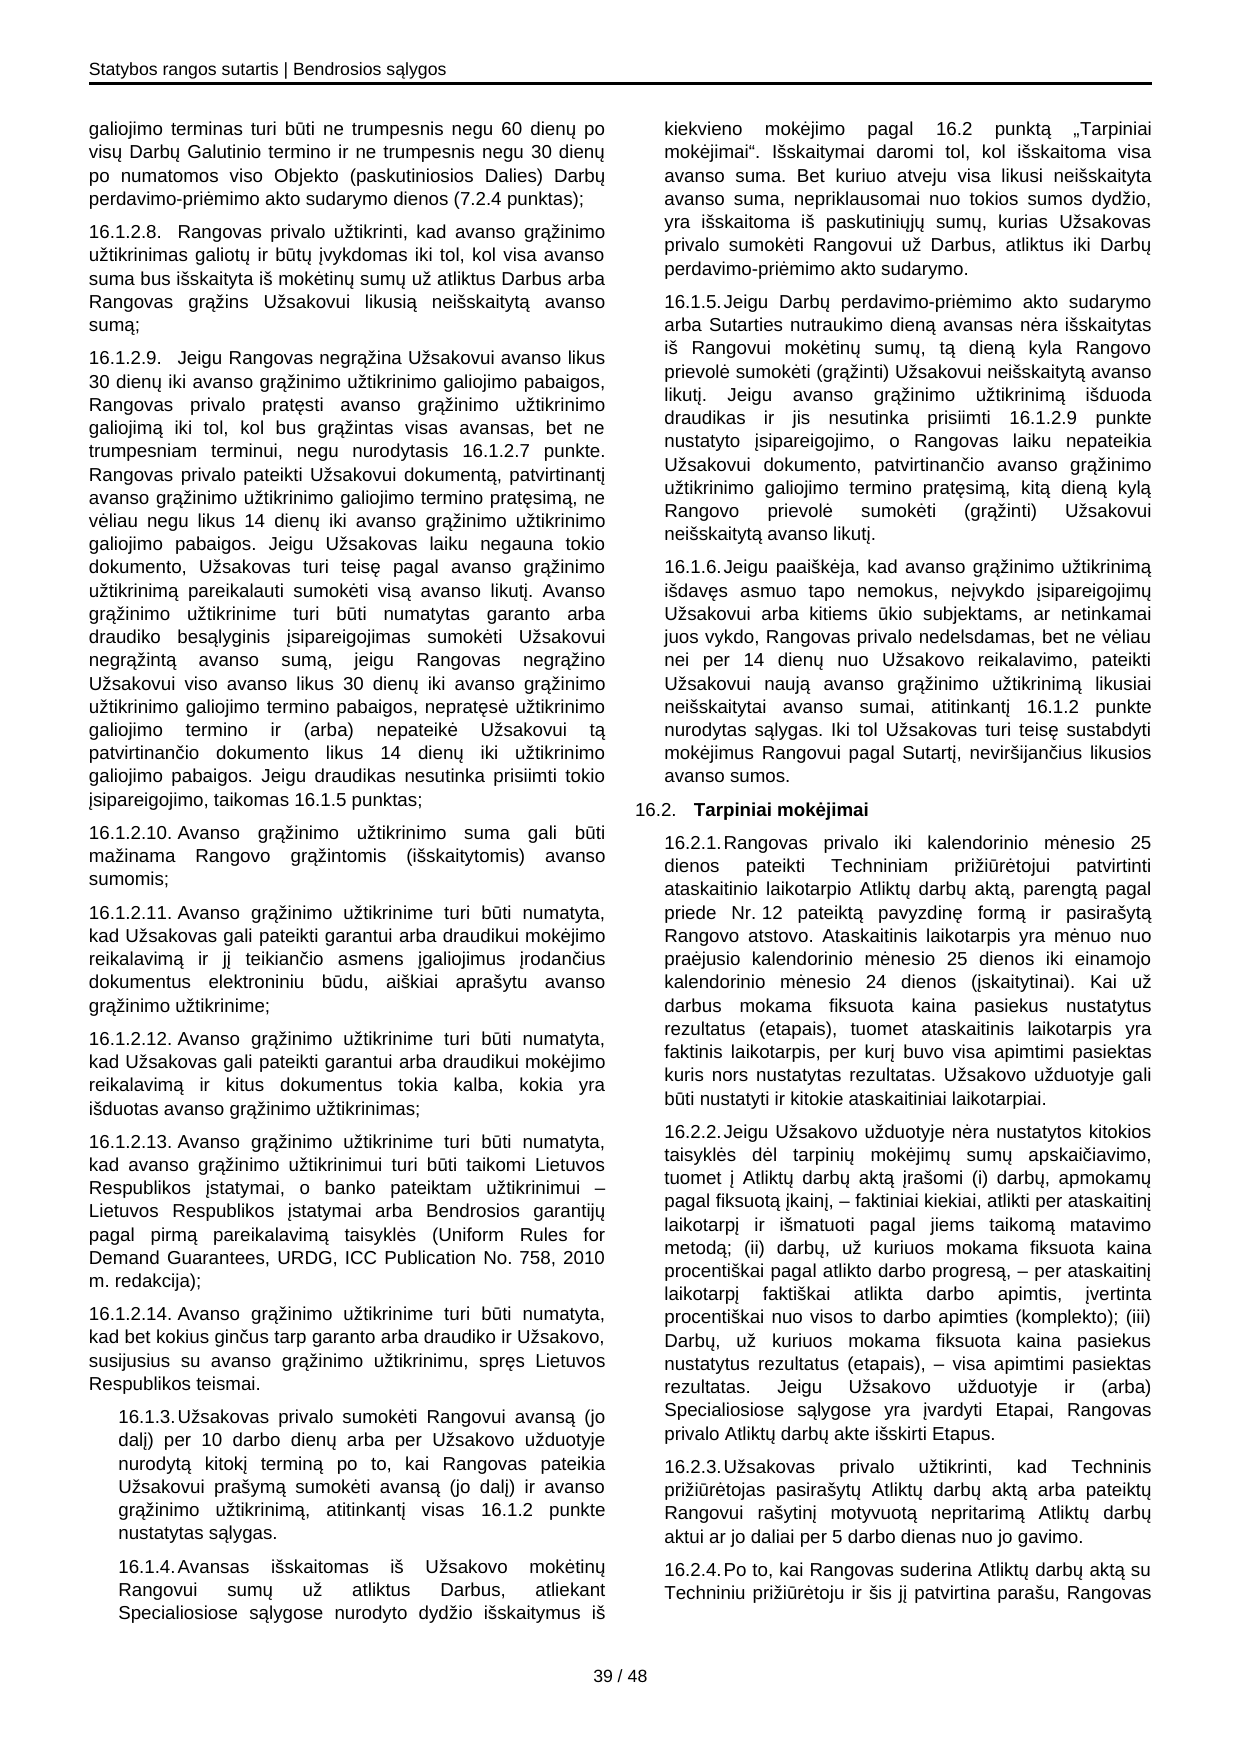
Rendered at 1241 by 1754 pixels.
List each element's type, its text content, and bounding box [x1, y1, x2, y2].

list Užsakovas privalo sumokėti Rangovui avansą (jo dalį) per 10 darbo dienų arba per Užsakovo užduotyje nurodytą kitokį terminą po to, kai Rangovas pateikia Užsakovui prašymą sumokėti avansą (jo dalį) ir avanso grąžinimo užtikrinimą, atitinkantį visas 16.1.2 punkte nustatytas sąlygas. [118, 1406, 605, 1544]
list Jeigu Užsakovo užduotyje nėra nustatytos kitokios taisyklės dėl tarpinių mokėjimų sumų apskaičiavimo, tuomet į Atliktų darbų aktą įrašomi (i) darbų, apmokamų pagal fiksuotą įkainį, – faktiniai kiekiai, atlikti per ataskaitinį laikotarpį ir išmatuoti pagal jiems taikomą matavimo metodą; (ii) darbų, už kuriuos mokama fiksuota kaina procentiškai pagal atlikto darbo progresą, – per ataskaitinį laikotarpį faktiškai atlikta darbo apimtis, įvertinta procentiškai nuo visos to darbo apimties (komplekto); (iii) Darbų, už kuriuos mokama fiksuota kaina pasiekus nustatytus rezultatus (etapais), – visa apimtimi pasiektas rezultatas. Jeigu Užsakovo užduotyje ir (arba) Specialiosiose sąlygose yra įvardyti Etapai, Rangovas privalo Atliktų darbų akte išskirti Etapus. [664, 1121, 1152, 1444]
list Avansas išskaitomas iš Užsakovo mokėtinų Rangovui sumų už atliktus Darbus, atliekant Specialiosiose sąlygose nurodyto dydžio išskaitymus iš kiekvieno mokėjimo pagal 16.2 punktą „Tarpiniai mokėjimai“. Išskaitymai daromi tol, kol išskaitoma visa avanso suma. Bet kuriuo atveju visa likusi neišskaityta avanso suma, nepriklausomai nuo tokios sumos dydžio, yra išskaitoma iš paskutiniųjų sumų, kurias Užsakovas privalo sumokėti Rangovui už Darbus, atliktus iki Darbų perdavimo-priėmimo akto sudarymo. [664, 118, 1152, 279]
list Užsakovas privalo užtikrinti, kad Techninis prižiūrėtojas pasirašytų Atliktų darbų aktą arba pateiktų Rangovui rašytinį motyvuotą nepritarimą Atliktų darbų aktui ar jo daliai per 5 darbo dienas nuo jo gavimo. [664, 1456, 1152, 1547]
list Avanso grąžinimo užtikrinimo suma gali būti mažinama Rangovo grąžintomis (išskaitytomis) avanso sumomis; [89, 822, 605, 890]
list Jeigu paaiškėja, kad avanso grąžinimo užtikrinimą išdavęs asmuo tapo nemokus, neįvykdo įsipareigojimų Užsakovui arba kitiems ūkio subjektams, ar netinkamai juos vykdo, Rangovas privalo nedelsdamas, bet ne vėliau nei per 14 dienų nuo Užsakovo reikalavimo, pateikti Užsakovui naują avanso grąžinimo užtikrinimą likusiai neišskaitytai avanso sumai, atitinkantį 16.1.2 punkte nurodytas sąlygas. Iki tol Užsakovas turi teisę sustabdyti mokėjimus Rangovui pagal Sutartį, neviršijančius likusios avanso sumos. [664, 556, 1152, 787]
subtitle Tarpiniai mokėjimai [635, 798, 1152, 820]
list Jeigu Darbų perdavimo-priėmimo akto sudarymo arba Sutarties nutraukimo dieną avansas nėra išskaitytas iš Rangovui mokėtinų sumų, tą dieną kyla Rangovo prievolė sumokėti (grąžinti) Užsakovui neišskaitytą avanso likutį. Jeigu avanso grąžinimo užtikrinimą išduoda draudikas ir jis nesutinka prisiimti 16.1.2.9 punkte nustatyto įsipareigojimo, o Rangovas laiku nepateikia Užsakovui dokumento, patvirtinančio avanso grąžinimo užtikrinimo galiojimo termino pratęsimą, kitą dieną kylą Rangovo prievolė sumokėti (grąžinti) Užsakovui neišskaitytą avanso likutį. [664, 291, 1152, 544]
list Rangovas privalo užtikrinti, kad avanso grąžinimo užtikrinimas galiotų ir būtų įvykdomas iki tol, kol visa avanso suma bus išskaityta iš mokėtinų sumų už atliktus Darbus arba Rangovas grąžins Užsakovui likusią neišskaitytą avanso sumą; [89, 221, 605, 336]
list Avansas išskaitomas iš Užsakovo mokėtinų Rangovui sumų už atliktus Darbus, atliekant Specialiosiose sąlygose nurodyto dydžio išskaitymus iš kiekvieno mokėjimo pagal 16.2 punktą „Tarpiniai mokėjimai“. Išskaitymai daromi tol, kol išskaitoma visa avanso suma. Bet kuriuo atveju visa likusi neišskaityta avanso suma, nepriklausomai nuo tokios sumos dydžio, yra išskaitoma iš paskutiniųjų sumų, kurias Užsakovas privalo sumokėti Rangovui už Darbus, atliktus iki Darbų perdavimo-priėmimo akto sudarymo. [118, 1555, 605, 1623]
list Rangovas privalo iki kalendorinio mėnesio 25 dienos pateikti Techniniam prižiūrėtojui patvirtinti ataskaitinio laikotarpio Atliktų darbų aktą, parengtą pagal priede Nr. 12 pateiktą pavyzdinę formą ir pasirašytą Rangovo atstovo. Ataskaitinis laikotarpis yra mėnuo nuo praėjusio kalendorinio mėnesio 25 dienos iki einamojo kalendorinio mėnesio 24 dienos (įskaitytinai). Kai už darbus mokama fiksuota kaina pasiekus nustatytus rezultatus (etapais), tuomet ataskaitinis laikotarpis yra faktinis laikotarpis, per kurį buvo visa apimtimi pasiektas kuris nors nustatytas rezultatas. Užsakovo užduotyje gali būti nustatyti ir kitokie ataskaitiniai laikotarpiai. [664, 832, 1152, 1109]
list Avanso grąžinimo užtikrinime turi būti numatyta, kad Užsakovas gali pateikti garantui arba draudikui mokėjimo reikalavimą ir kitus dokumentus tokia kalba, kokia yra išduotas avanso grąžinimo užtikrinimas; [89, 1028, 605, 1119]
list Avanso grąžinimo užtikrinime turi būti numatyta, kad avanso grąžinimo užtikrinimui turi būti taikomi Lietuvos Respublikos įstatymai, o banko pateiktam užtikrinimui – Lietuvos Respublikos įstatymai arba Bendrosios garantijų pagal pirmą pareikalavimą taisyklės (Uniform Rules for Demand Guarantees, URDG, ICC Publication No. 758, 2010 m. redakcija); [89, 1131, 605, 1291]
list Avanso grąžinimo užtikrinime turi būti numatyta, kad Užsakovas gali pateikti garantui arba draudikui mokėjimo reikalavimą ir jį teikiančio asmens įgaliojimus įrodančius dokumentus elektroniniu būdu, aiškiai aprašytu avanso grąžinimo užtikrinime; [89, 901, 605, 1016]
list Jeigu Rangovas negrąžina Užsakovui avanso likus 30 dienų iki avanso grąžinimo užtikrinimo galiojimo pabaigos, Rangovas privalo pratęsti avanso grąžinimo užtikrinimo galiojimą iki tol, kol bus grąžintas visas avansas, bet ne trumpesniam terminui, negu nurodytasis 16.1.2.7 punkte. Rangovas privalo pateikti Užsakovui dokumentą, patvirtinantį avanso grąžinimo užtikrinimo galiojimo termino pratęsimą, ne vėliau negu likus 14 dienų iki avanso grąžinimo užtikrinimo galiojimo pabaigos. Jeigu Užsakovas laiku negauna tokio dokumento, Užsakovas turi teisę pagal avanso grąžinimo užtikrinimą pareikalauti sumokėti visą avanso likutį. Avanso grąžinimo užtikrinime turi būti numatytas garanto arba draudiko besąlyginis įsipareigojimas sumokėti Užsakovui negrąžintą avanso sumą, jeigu Rangovas negrąžino Užsakovui viso avanso likus 30 dienų iki avanso grąžinimo užtikrinimo galiojimo termino pabaigos, nepratęsė užtikrinimo galiojimo termino ir (arba) nepateikė Užsakovui tą patvirtinančio dokumento likus 14 dienų iki užtikrinimo galiojimo pabaigos. Jeigu draudikas nesutinka prisiimti tokio įsipareigojimo, taikomas 16.1.5 punktas; [89, 347, 605, 810]
list Avanso grąžinimo užtikrinime turi būti numatyta, kad bet kokius ginčus tarp garanto arba draudiko ir Užsakovo, susijusius su avanso grąžinimo užtikrinimu, spręs Lietuvos Respublikos teismai. [89, 1303, 605, 1394]
